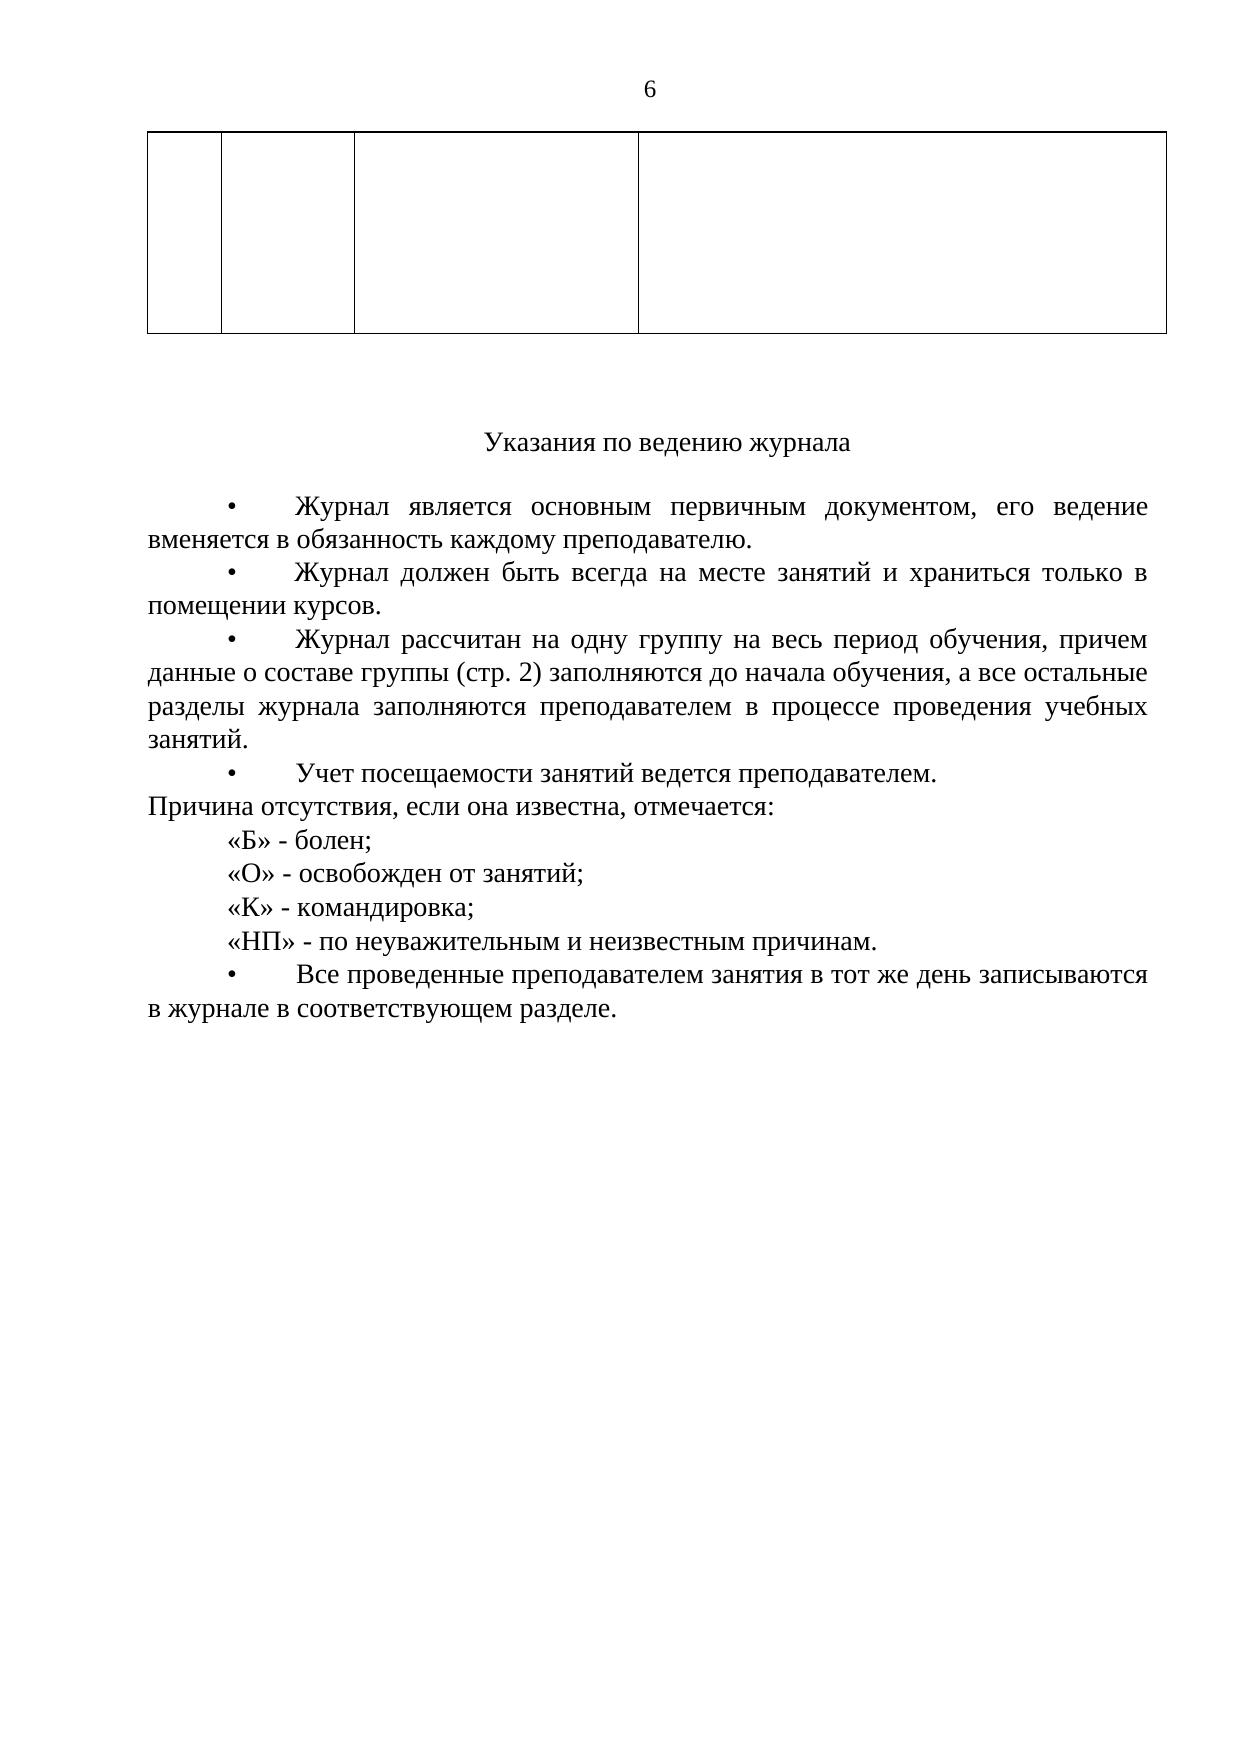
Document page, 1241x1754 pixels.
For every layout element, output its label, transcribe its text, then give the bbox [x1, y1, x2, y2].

text «О» - освобожден от занятий; [148, 856, 1152, 890]
list Журнал должен быть всегда на месте занятий и храниться только в помещении курсов. [148, 554, 1149, 621]
list Журнал является основным первичным документом, его ведение вменяется в обязанность каждому преподавателю. [148, 489, 1149, 554]
table_cell [639, 133, 1166, 333]
table_cell [148, 133, 221, 333]
table_cell [222, 133, 354, 333]
text «НП» - по неуважительным и неизвестным причинам. [148, 923, 1152, 957]
text Указания по ведению журнала [483, 425, 1152, 457]
list Учет посещаемости занятий ведется преподавателем. Причина отсутствия, если она известна, отмечается: [148, 756, 989, 823]
table_cell [355, 133, 638, 333]
text «К» - командировка; [148, 890, 1152, 923]
text «Б» - болен; [148, 823, 1152, 856]
list Журнал рассчитан на одну группу на весь период обучения, причем данные о составе группы (стр. 2) заполняются до начала обучения, а все остальные разделы журнала заполняются преподавателем в процессе проведения учебных занятий. [148, 621, 1149, 756]
list Все проведенные преподавателем занятия в тот же день записываются в журнале в соответствующем разделе. [148, 957, 1149, 1024]
